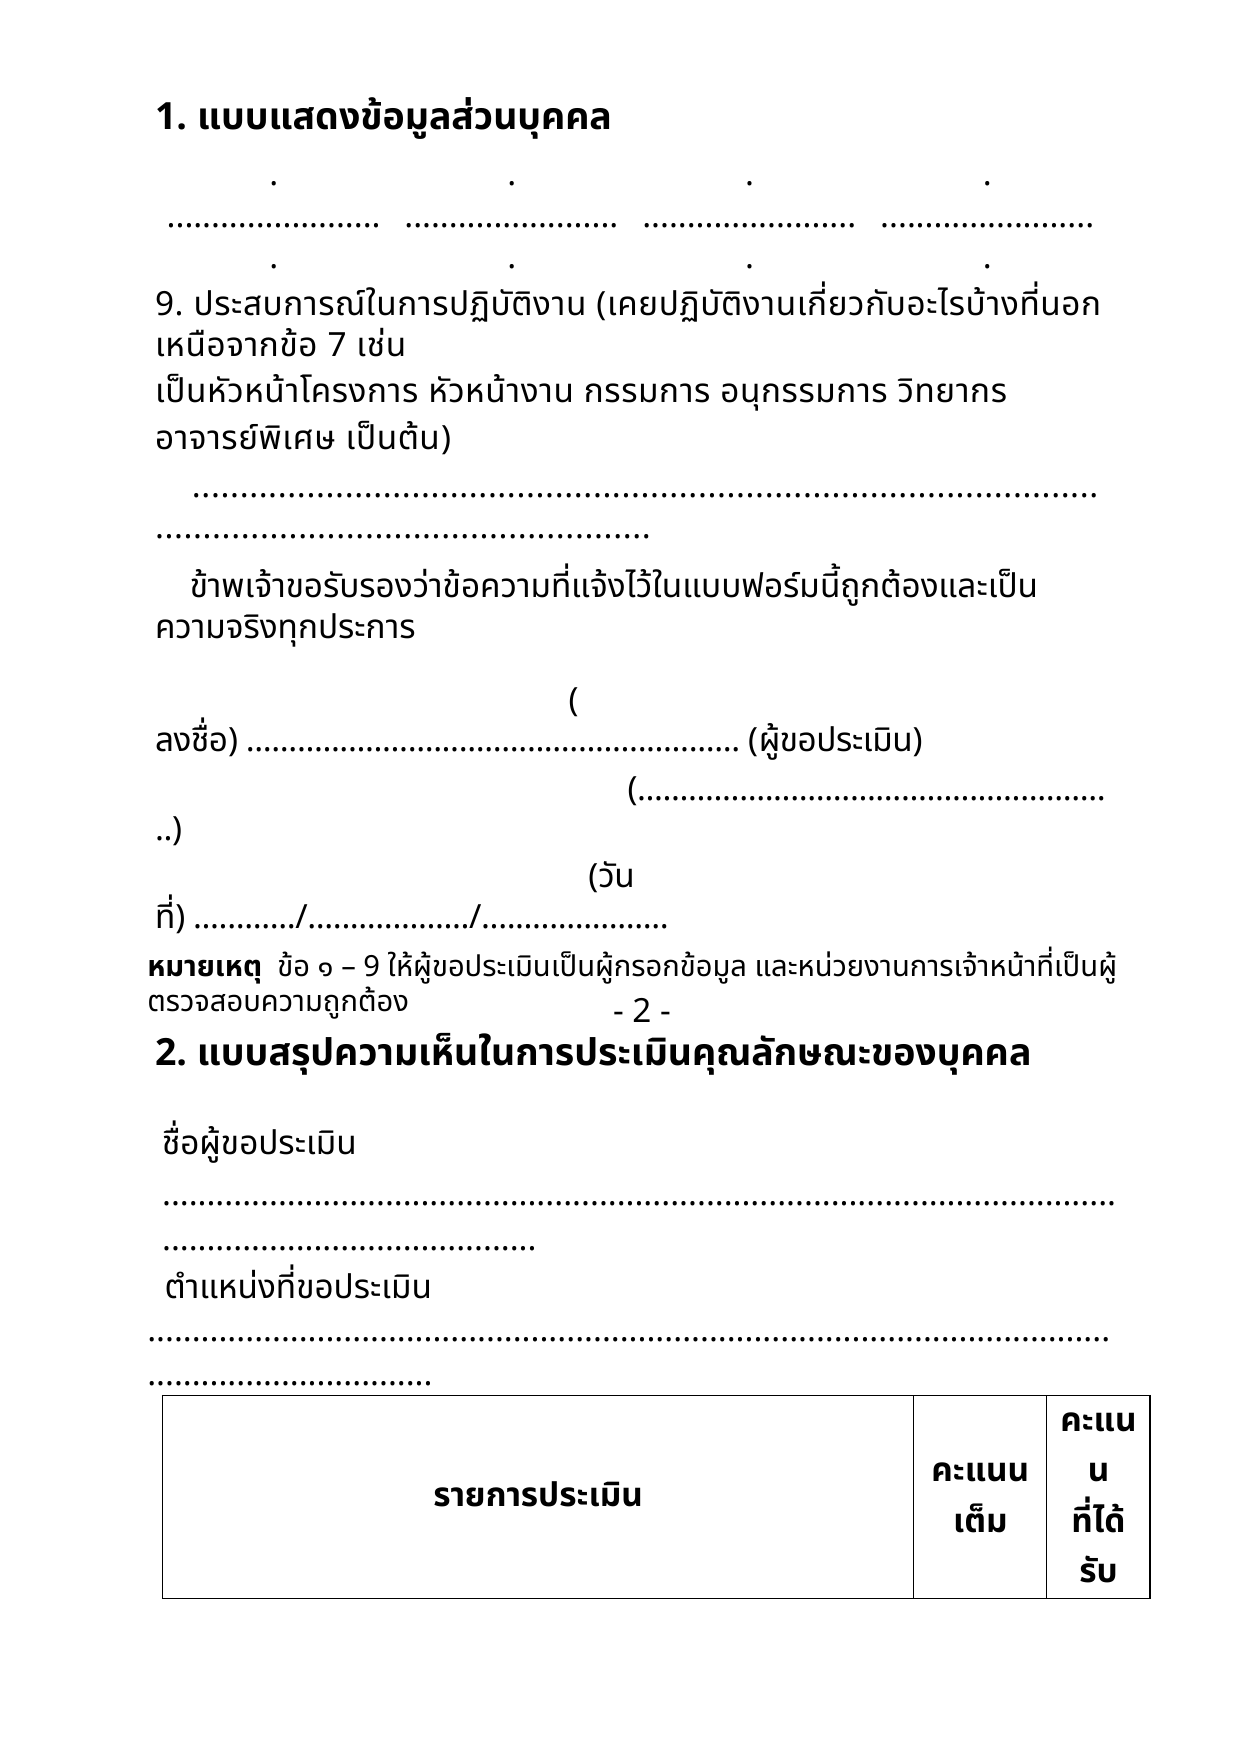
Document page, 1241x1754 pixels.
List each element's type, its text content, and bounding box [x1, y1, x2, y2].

table_header รายการประเมิน [163, 1396, 913, 1597]
table_header 1. แบบแสดงข้อมูลส่วนบุคคล [144, 75, 1118, 152]
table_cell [144, 153, 1118, 943]
text หมายเหตุ ข้อ ๑ – 9 ให้ผู้ขอประเมินเป็นผู้กรอกข้อมูล และหน่วยงานการเจ้าหน้าที่เป็นผู้ตรวจสอบความถูกต้อง [147, 943, 1118, 1025]
table_header คะแนนเต็ม [914, 1396, 1046, 1597]
table_header 2. แบบสรุปความเห็นในการประเมินคุณลักษณะของบุคคล [144, 1025, 1121, 1094]
text ชื่อผู้ขอประเมิน ..................................................................................................................................................... [162, 1119, 1121, 1261]
table_header คะแนน ที่ได้รับ [1047, 1396, 1149, 1597]
text ตำแหน่งที่ขอประเมิน ............................................................................................................................................ [147, 1261, 1118, 1395]
